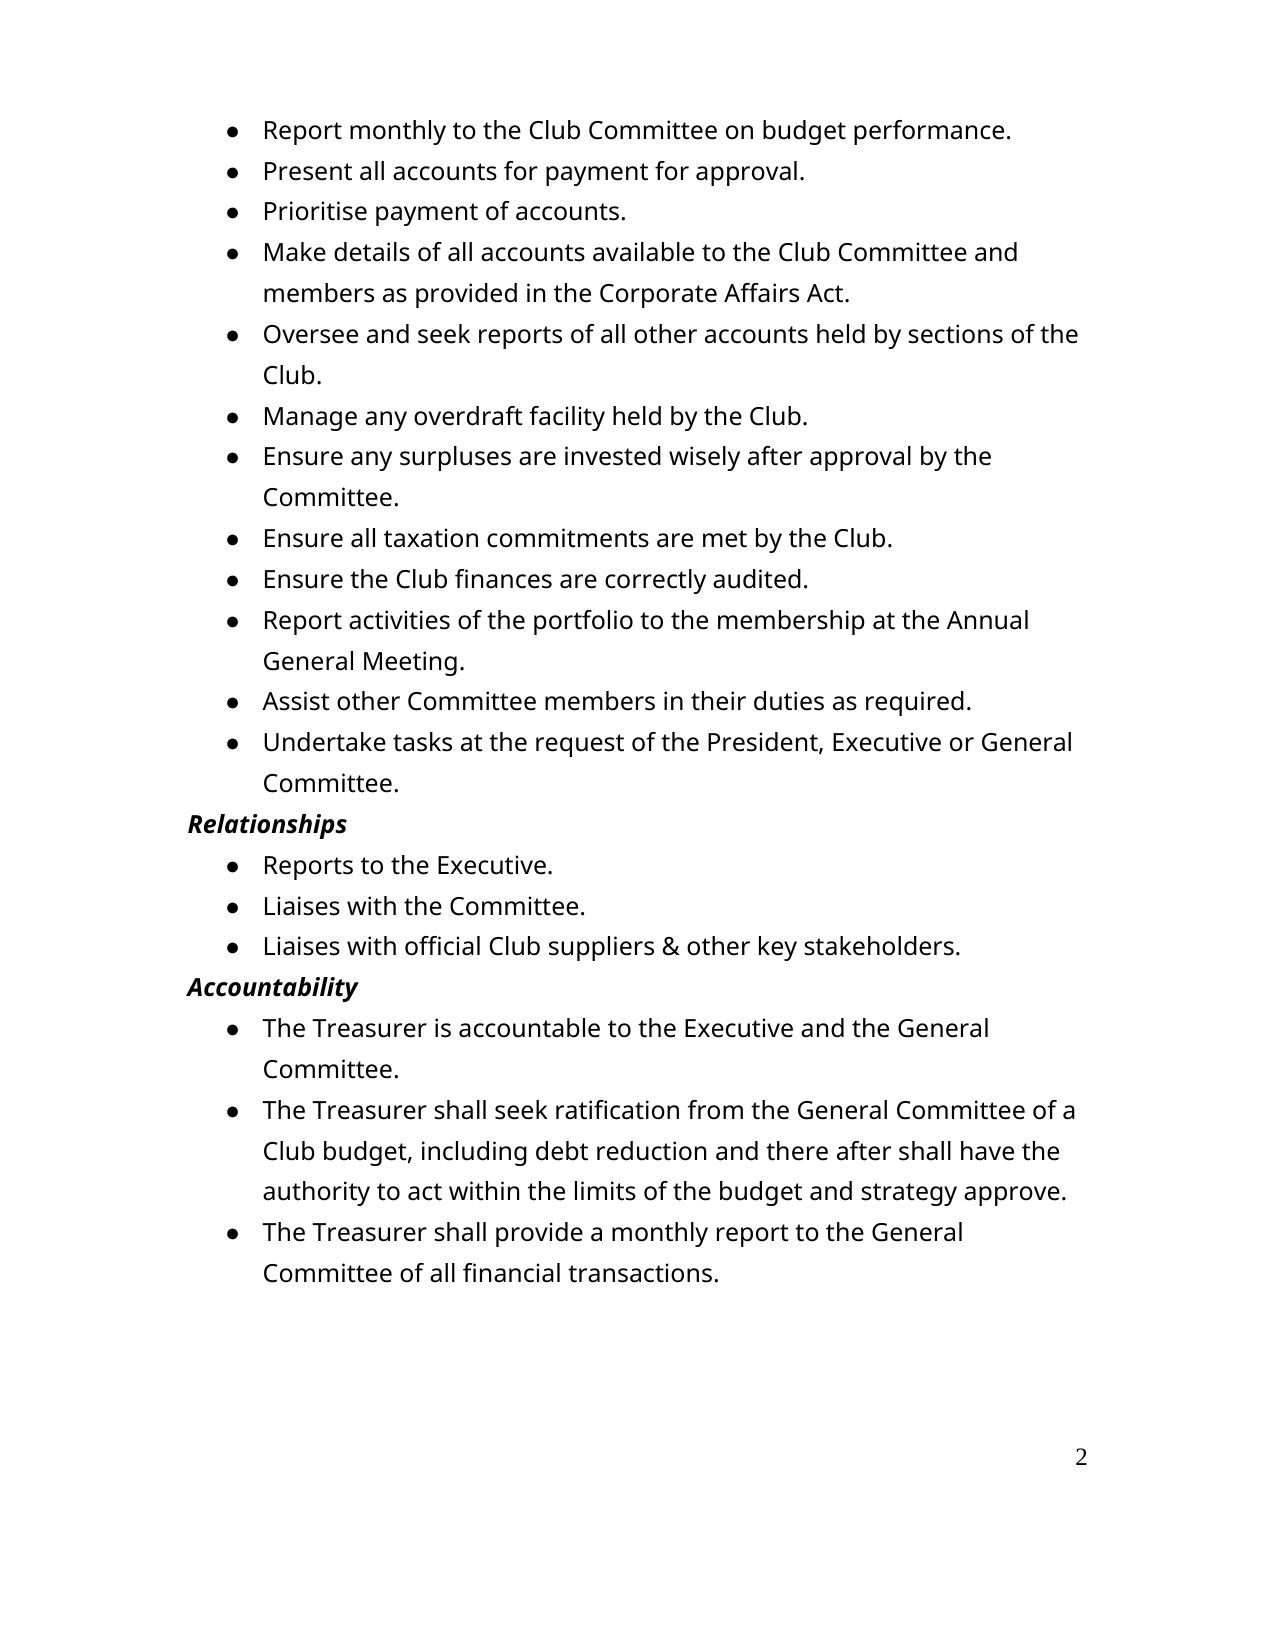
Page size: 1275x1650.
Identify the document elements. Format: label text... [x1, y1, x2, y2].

list Ensure any surpluses are invested wisely after approval by the Committee. [225, 439, 1087, 514]
list Report activities of the portfolio to the membership at the Annual General Meeting. [225, 602, 1087, 677]
list Reports to the Executive. [225, 847, 1087, 881]
text Accountability [187, 970, 1087, 1004]
list Ensure all taxation commitments are met by the Club. [225, 521, 1087, 555]
list Undertake tasks at the request of the President, Executive or General Committee. [225, 725, 1087, 800]
list Assist other Committee members in their duties as required. [225, 684, 1087, 718]
list Make details of all accounts available to the Club Committee and members as provided in the Corporate Affairs Act. [225, 235, 1087, 310]
list Liaises with the Committee. [225, 888, 1087, 922]
list Report monthly to the Club Committee on budget performance. [225, 112, 1087, 146]
list Oversee and seek reports of all other accounts held by sections of the Club. [225, 316, 1087, 391]
list Manage any overdraft facility held by the Club. [225, 398, 1087, 432]
list The Treasurer shall seek ratification from the General Committee of a Club budget, including debt reduction and there after shall have the authority to act within the limits of the budget and strategy approve. [225, 1092, 1087, 1208]
list The Treasurer is accountable to the Executive and the General Committee. [225, 1011, 1087, 1086]
text Relationships [187, 806, 1087, 841]
list Prioritise payment of accounts. [225, 194, 1087, 228]
list The Treasurer shall provide a monthly report to the General Committee of all financial transactions. [225, 1215, 1087, 1290]
list Ensure the Club finances are correctly audited. [225, 561, 1087, 596]
list Liaises with official Club suppliers & other key stakeholders. [225, 929, 1087, 963]
list Present all accounts for payment for approval. [225, 153, 1087, 187]
